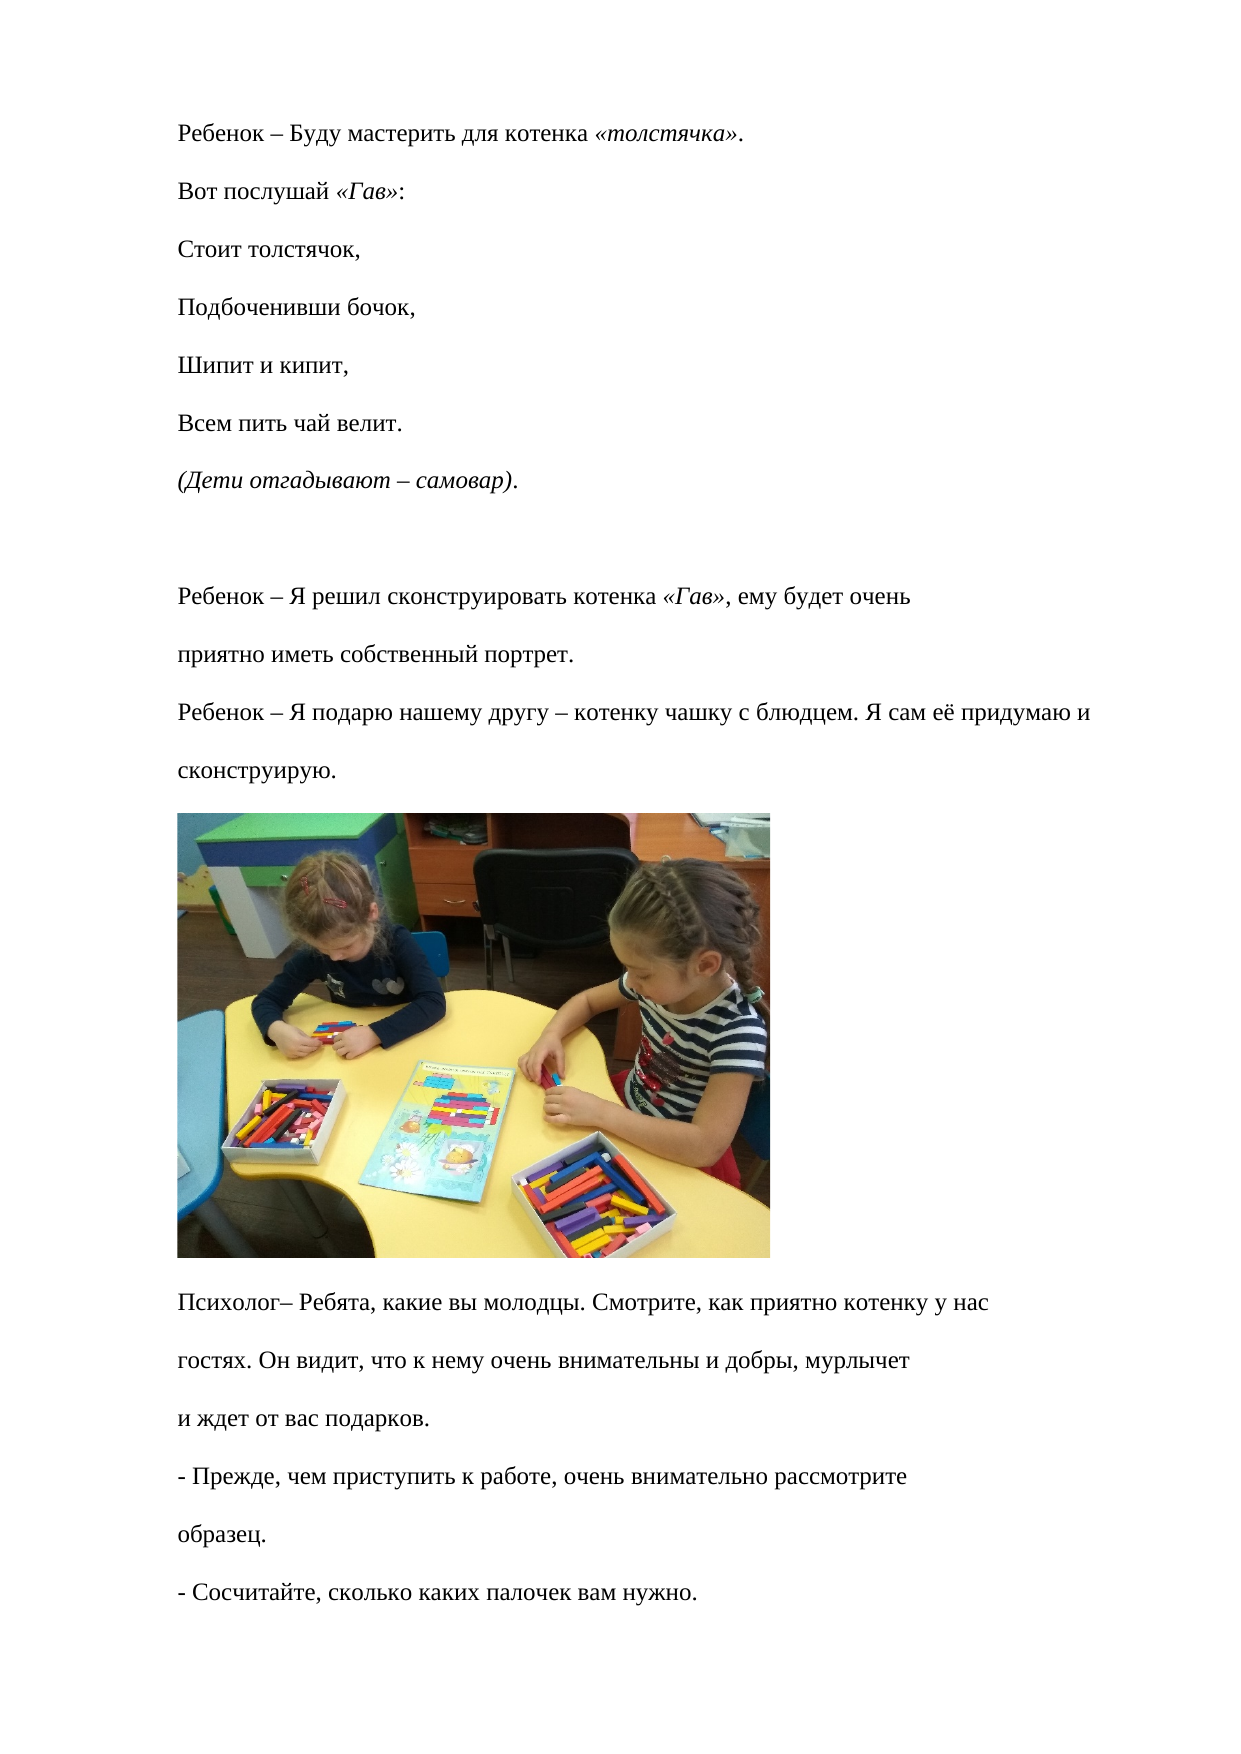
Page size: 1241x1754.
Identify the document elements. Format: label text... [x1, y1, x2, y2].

text Ребенок – Я решил сконструировать котенка «Гав», ему будет очень [177, 581, 1152, 610]
text - Сосчитайте, сколько каких палочек вам нужно. [177, 1577, 1152, 1605]
text Всем пить чай велит. [177, 408, 1152, 436]
text Вот послушай «Гав»: [177, 176, 1152, 205]
text Ребенок – Буду мастерить для котенка «толстячка». [177, 118, 1152, 147]
text Ребенок – Я подарю нашему другу – котенку чашку с блюдцем. Я сам её придумаю и [177, 697, 1152, 726]
picture [177, 813, 771, 1258]
text сконструирую. [177, 755, 1152, 784]
text Стоит толстячок, [177, 234, 1152, 263]
text и ждет от вас подарков. [177, 1403, 1152, 1432]
text Шипит и кипит, [177, 350, 1152, 378]
text - Прежде, чем приступить к работе, очень внимательно рассмотрите [177, 1461, 1152, 1489]
text гостях. Он видит, что к нему очень внимательны и добры, мурлычет [177, 1345, 1152, 1374]
text образец. [177, 1519, 1152, 1547]
text Психолог– Ребята, какие вы молодцы. Смотрите, как приятно котенку у нас [177, 1287, 1152, 1316]
text приятно иметь собственный портрет. [177, 639, 1152, 668]
text Подбоченивши бочок, [177, 292, 1152, 321]
text (Дети отгадывают – самовар). [177, 466, 1152, 494]
